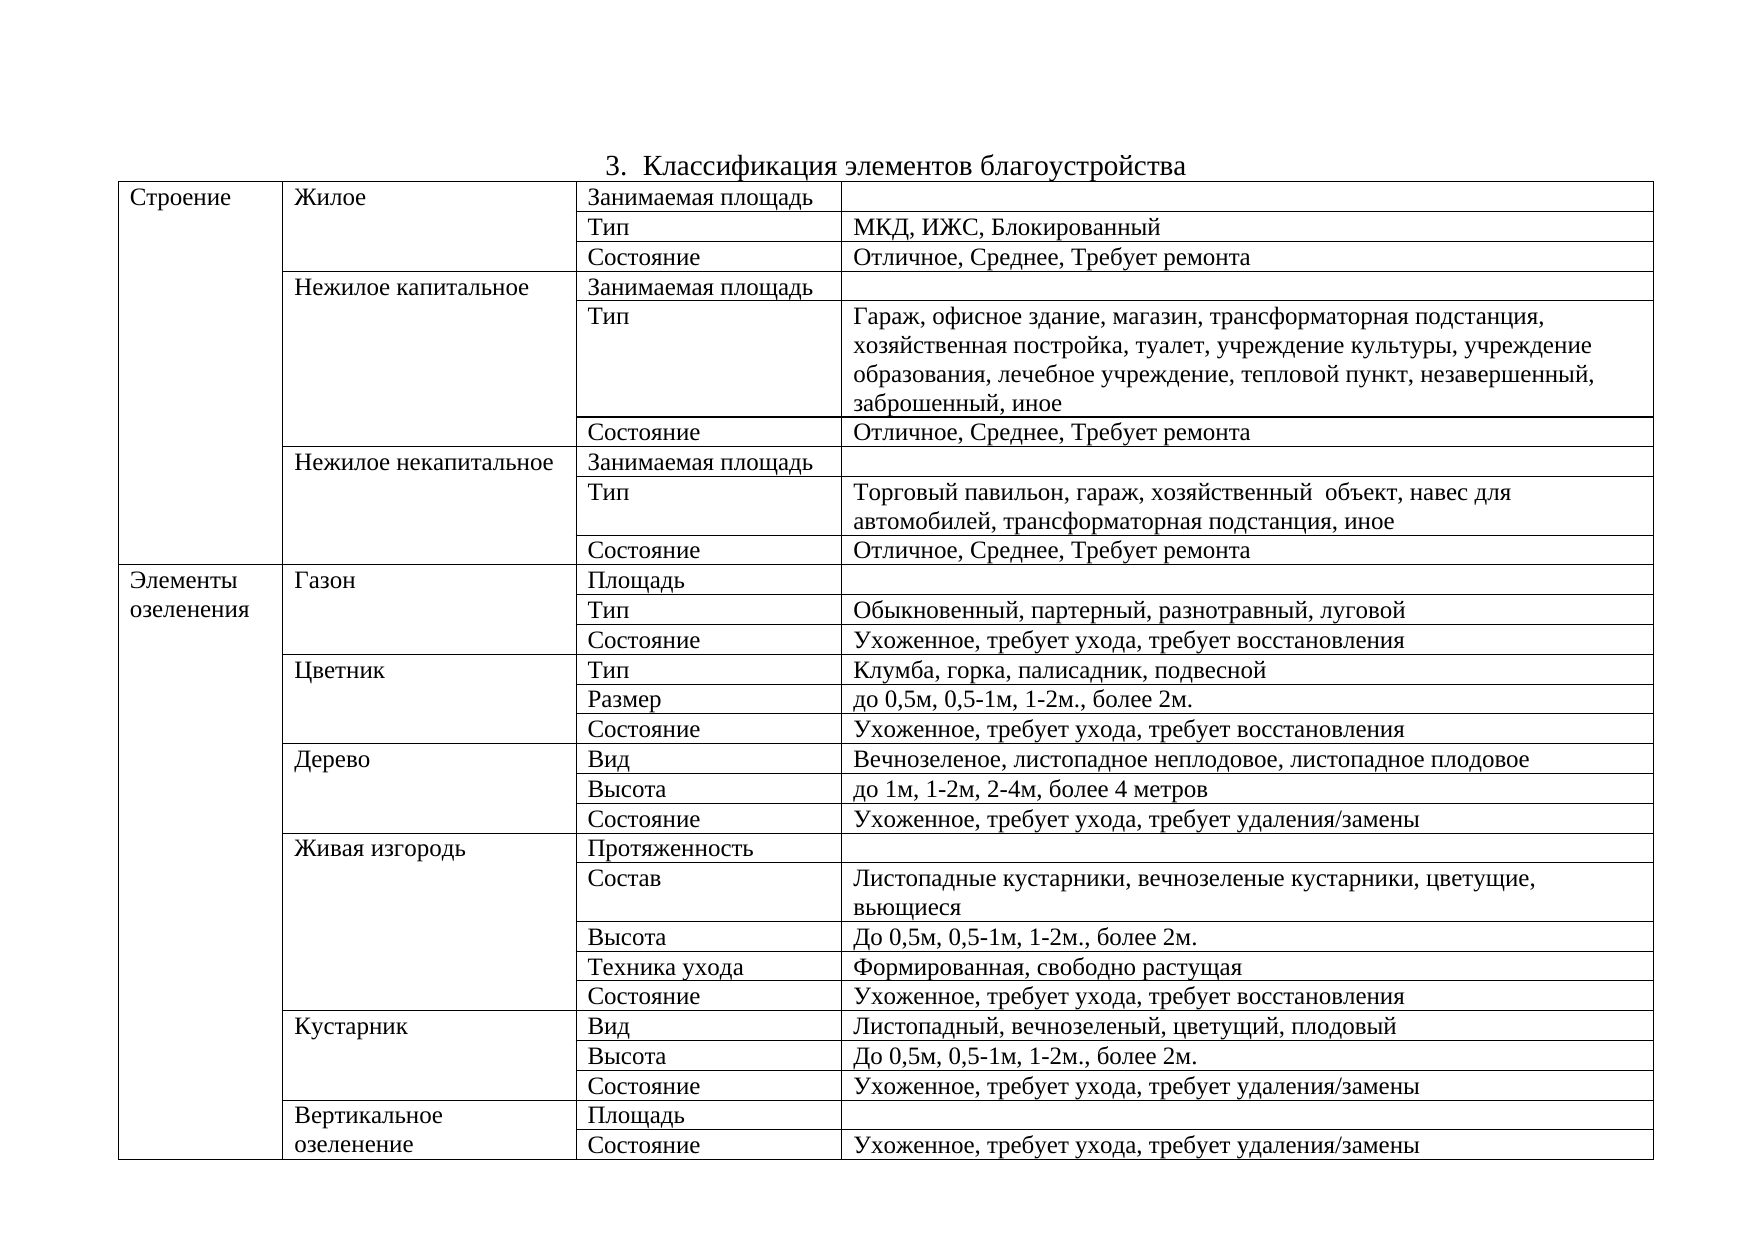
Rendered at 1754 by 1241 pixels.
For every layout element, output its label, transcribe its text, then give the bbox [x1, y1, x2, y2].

table_cell Площадь [577, 565, 841, 594]
table_cell Торговый павильон, гараж, хозяйственный объект, навес для автомобилей, трансформаторная подстанция, иное [842, 477, 1653, 534]
table_cell [842, 565, 1653, 594]
table_cell Дерево [283, 744, 576, 832]
table_header Строение [119, 182, 282, 564]
table_cell Нежилое капитальное [283, 272, 576, 446]
table_cell Высота [577, 1041, 841, 1070]
table_cell Состояние [577, 418, 841, 446]
table_cell Листопадные кустарники, вечнозеленые кустарники, цветущие, вьющиеся [842, 863, 1653, 921]
table_cell Обыкновенный, партерный, разнотравный, луговой [842, 595, 1653, 624]
table_cell Тип [577, 655, 841, 683]
table_cell МКД, ИЖС, Блокированный [842, 212, 1653, 241]
table_cell Кустарник [283, 1011, 576, 1099]
table_cell Вид [577, 744, 841, 773]
table_cell Состояние [577, 242, 841, 271]
table_cell Отличное, Среднее, Требует ремонта [842, 242, 1653, 271]
table_cell [842, 834, 1653, 862]
table_cell Высота [577, 774, 841, 803]
table_cell до 1м, 1-2м, 2-4м, более [842, 774, 1653, 803]
table_cell Тип [577, 477, 841, 534]
table_cell [842, 272, 1653, 300]
table_cell Гараж, офисное здание, магазин, трансформаторная подстанция, хозяйственная постройка, туалет, учреждение культуры, учреждение образования, лечебное учреждение, тепловой пункт, незавершенный, заброшенный, иное [842, 301, 1653, 416]
table_cell Состояние [577, 804, 841, 832]
table_cell Состояние [577, 536, 841, 564]
table_cell До 0,5м, 0,5-1м, 1-2м., более 2м. [842, 922, 1653, 951]
table_header [842, 182, 1653, 211]
table_cell [842, 447, 1653, 476]
table_cell Ухоженное, требует ухода, требует удаления/замены [842, 1130, 1653, 1159]
list Классификация элементов благоустройства [156, 148, 1636, 181]
table_cell Тип [577, 301, 841, 416]
table_cell Состояние [577, 625, 841, 654]
table_cell Ухоженное, требует ухода, требует удаления/замены [842, 804, 1653, 832]
table_cell Отличное, Среднее, Требует ремонта [842, 418, 1653, 446]
table_cell Отличное, Среднее, Требует ремонта [842, 536, 1653, 564]
table_cell Площадь [577, 1101, 841, 1129]
table_cell Элементы озеленения [119, 565, 282, 1159]
table_cell Занимаемая площадь [577, 447, 841, 476]
table_cell Высота [577, 922, 841, 951]
table_cell Протяженность [577, 834, 841, 862]
table_cell Состояние [577, 714, 841, 743]
table_cell [842, 1101, 1653, 1129]
table_cell Ухоженное, требует ухода, требует восстановления [842, 625, 1653, 654]
table_cell Тип [577, 212, 841, 241]
table_header Жилое [283, 182, 576, 271]
table_cell Занимаемая площадь [577, 272, 841, 300]
table_cell Состояние [577, 1130, 841, 1159]
table_cell Ухоженное, требует ухода, требует восстановления [842, 714, 1653, 743]
table_cell Ухоженное, требует ухода, требует восстановления [842, 981, 1653, 1010]
table_cell Размер [577, 685, 841, 713]
table_cell Цветник [283, 655, 576, 743]
table_cell Состояние [577, 981, 841, 1010]
table_cell Ухоженное, требует ухода, требует удаления/замены [842, 1071, 1653, 1099]
table_cell Тип [577, 595, 841, 624]
table_cell Формированная, свободно растущая [842, 952, 1653, 980]
table_cell Живая изгородь [283, 834, 576, 1010]
table_cell до 0,5м, 0,5-1м, 1-2м., более 2м. [842, 685, 1653, 713]
table_cell Газон [283, 565, 576, 654]
table_cell До 0,5м, 0,5-1м, 1-2м., более 2м. [842, 1041, 1653, 1070]
table_cell Состав [577, 863, 841, 921]
table_cell Состояние [577, 1071, 841, 1099]
table_header Занимаемая площадь [577, 182, 841, 211]
table_cell Вечнозеленое, листопадное неплодовое, листопадное плодовое [842, 744, 1653, 773]
table_cell Вид [577, 1011, 841, 1040]
table_cell Клумба, горка, палисадник, подвесной [842, 655, 1653, 683]
table_cell Нежилое некапитальное [283, 447, 576, 564]
table_cell Техника ухода [577, 952, 841, 980]
table_cell Листопадный, вечнозеленый, цветущий, плодовый [842, 1011, 1653, 1040]
table_cell Вертикальное озеленение [283, 1101, 576, 1159]
